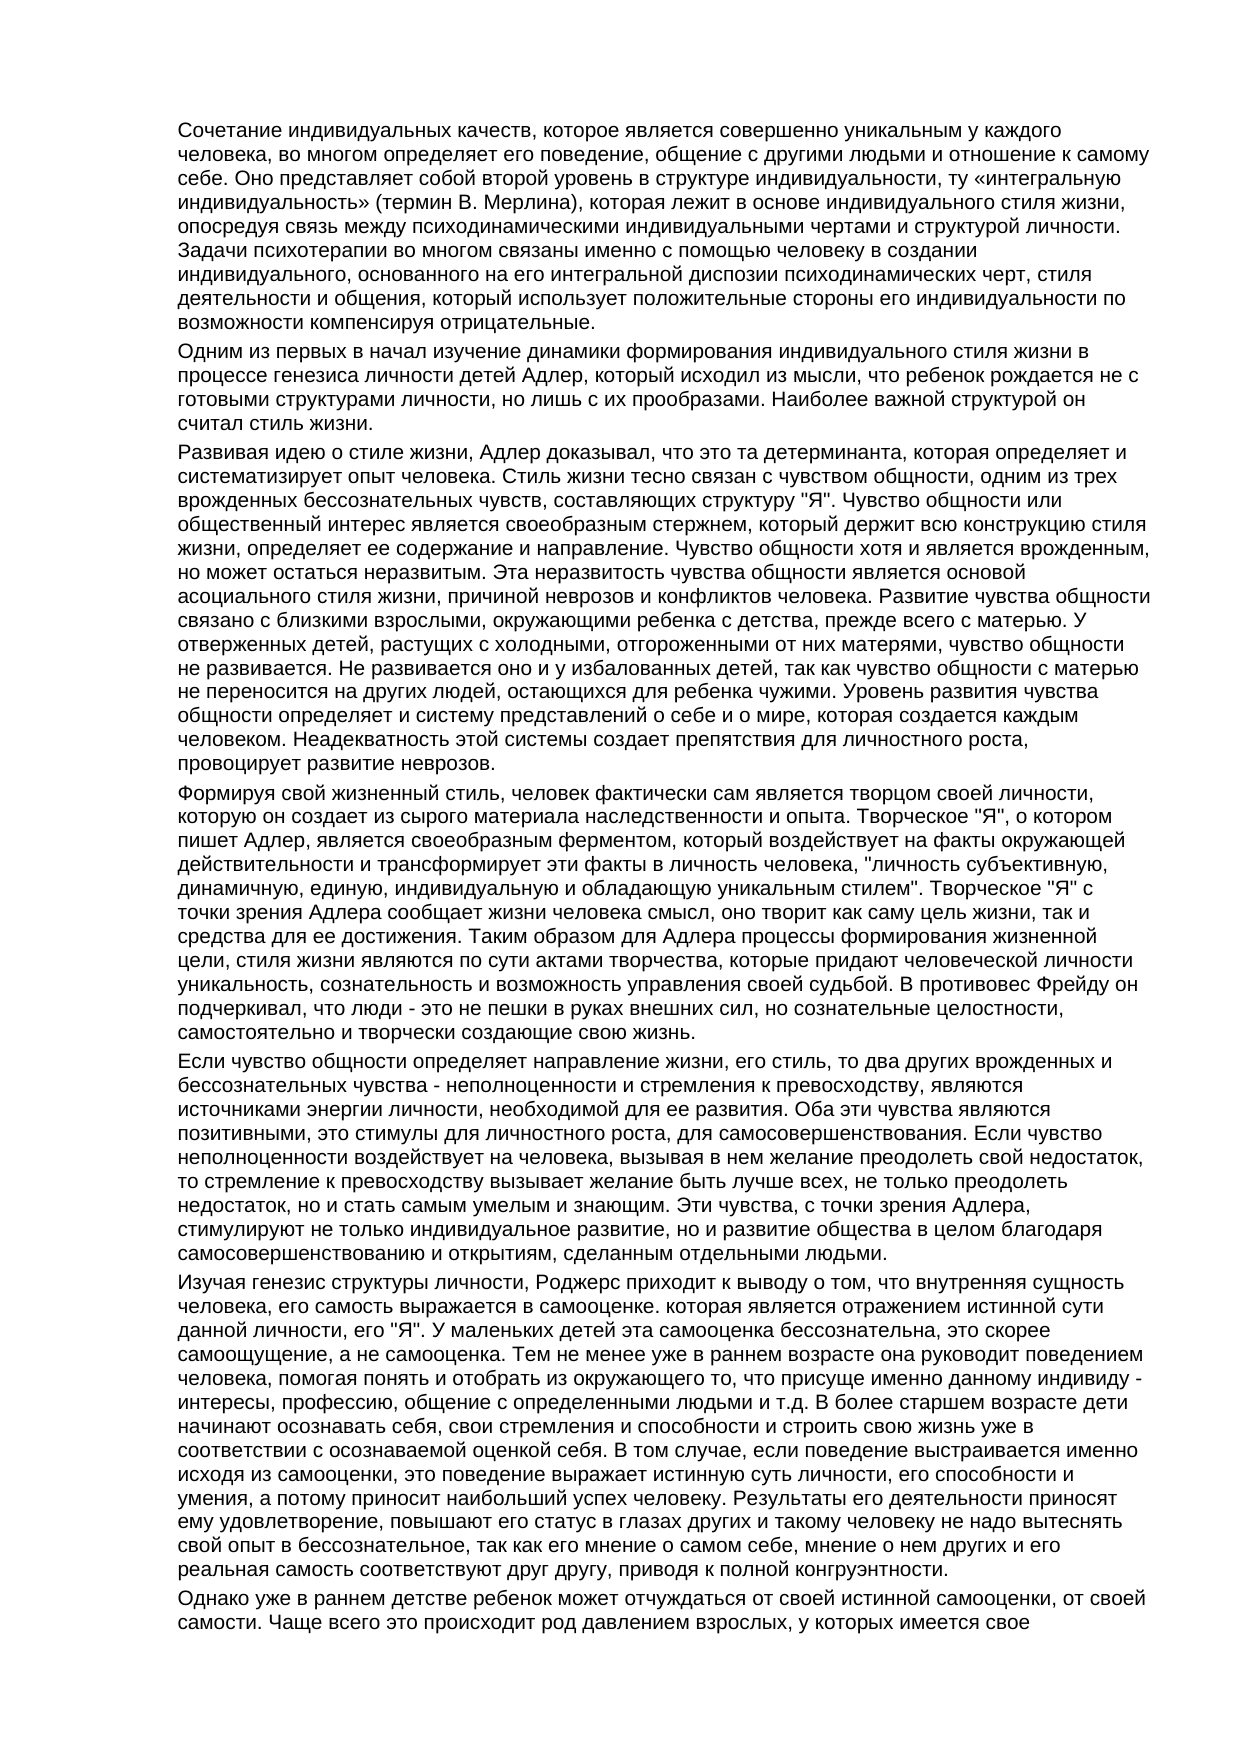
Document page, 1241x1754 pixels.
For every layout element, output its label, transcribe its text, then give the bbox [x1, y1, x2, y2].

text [177, 1586, 1152, 1634]
text Формируя свой жизненный стиль, человек фактически сам является творцом своей личности, которую он создает из сырого материала наследственности и опыта. Творческое "Я", о котором пишет Адлер, является своеобразным ферментом, который воздействует на факты окружающей действительности и трансформирует эти факты в личность человека, "личность субъективную, динамичную, единую, индивидуальную и обладающую уникальным стилем". Творческое "Я" с точки зрения Адлера сообщает жизни человека смысл, оно творит как саму цель жизни, так и средства для ее достижения. Таким образом для Адлера процессы формирования жизненной цели, стиля жизни являются по сути актами творчества, которые придают человеческой личности уникальность, сознательность и возможность управления своей судьбой. В противовес Фрейду он подчеркивал, что люди - это не пешки в руках внешних сил, но сознательные целостности, самостоятельно и творчески создающие свою жизнь. [177, 780, 1152, 1044]
text Если чувство общности определяет направление жизни, его стиль, то два других врожденных и бессознательных чувства - неполноценности и стремления к превосходству, являются источниками энергии личности, необходимой для ее развития. Оба эти чувства являются позитивными, это стимулы для личностного роста, для самосовершенствования. Если чувство неполноценности воздействует на человека, вызывая в нем желание преодолеть свой недостаток, то стремление к превосходству вызывает желание быть лучше всех, не только преодолеть недостаток, но и стать самым умелым и знающим. Эти чувства, с точки зрения Адлера, стимулируют не только индивидуальное развитие, но и развитие общества в целом благодаря самосовершенствованию и открытиям, сделанным отдельными людьми. [177, 1049, 1152, 1264]
text Изучая генезис структуры личности, Роджерс приходит к выводу о том, что внутренняя сущность человека, его самость выражается в самооценке. которая является отражением истинной сути данной личности, его "Я". У маленьких детей эта самооценка бессознательна, это скорее самоощущение, а не самооценка. Тем не менее уже в раннем возрасте она руководит поведением человека, помогая понять и отобрать из окружающего то, что присуще именно данному индивиду - интересы, профессию, общение с определенными людьми и т.д. В более старшем возрасте дети начинают осознавать себя, свои стремления и способности и строить свою жизнь уже в соответствии с осознаваемой оценкой себя. В том случае, если поведение выстраивается именно исходя из самооценки, это поведение выражает истинную суть личности, его способности и умения, а потому приносит наибольший успех человеку. Результаты его деятельности приносят ему удовлетворение, повышают его статус в глазах других и такому человеку не надо вытеснять свой опыт в бессознательное, так как его мнение о самом себе, мнение о нем других и его реальная самость соответствуют друг другу, приводя к полной конгруэнтности. [177, 1270, 1152, 1581]
text Развивая идею о стиле жизни, Адлер доказывал, что это та детерминанта, которая определяет и систематизирует опыт человека. Стиль жизни тесно связан с чувством общности, одним из трех врожденных бессознательных чувств, составляющих структуру "Я". Чувство общности или общественный интерес является своеобразным стержнем, который держит всю конструкцию стиля жизни, определяет ее содержание и направление. Чувство общности хотя и является врожденным, но может остаться неразвитым. Эта неразвитость чувства общности является основой асоциального стиля жизни, причиной неврозов и конфликтов человека. Развитие чувства общности связано с близкими взрослыми, окружающими ребенка с детства, прежде всего с матерью. У отверженных детей, растущих с холодными, отгороженными от них матерями, чувство общности не развивается. Не развивается оно и у избалованных детей, так как чувство общности с матерью не переносится на других людей, остающихся для ребенка чужими. Уровень развития чувства общности определяет и систему представлений о себе и о мире, которая создается каждым человеком. Неадекватность этой системы создает препятствия для личностного роста, провоцирует развитие неврозов. [177, 440, 1152, 775]
text Сочетание индивидуальных качеств, которое является совершенно уникальным у каждого человека, во многом определяет его поведение, общение с другими людьми и отношение к самому себе. Оно представляет собой второй уровень в структуре индивидуальности, ту «интегральную индивидуальность» (термин В. Мерлина), которая лежит в основе индивидуального стиля жизни, опосредуя связь между психодинамическими индивидуальными чертами и структурой личности. Задачи психотерапии во многом связаны именно с помощью человеку в создании индивидуального, основанного на его интегральной диспозии психодинамических черт, стиля деятельности и общения, который использует положительные стороны его индивидуальности по возможности компенсируя отрицательные. [177, 118, 1152, 334]
text Одним из первых в начал изучение динамики формирования индивидуального стиля жизни в процессе генезиса личности детей Адлер, который исходил из мысли, что ребенок рождается не с готовыми структурами личности, но лишь с их прообразами. Наиболее важной структурой он считал стиль жизни. [177, 339, 1152, 435]
